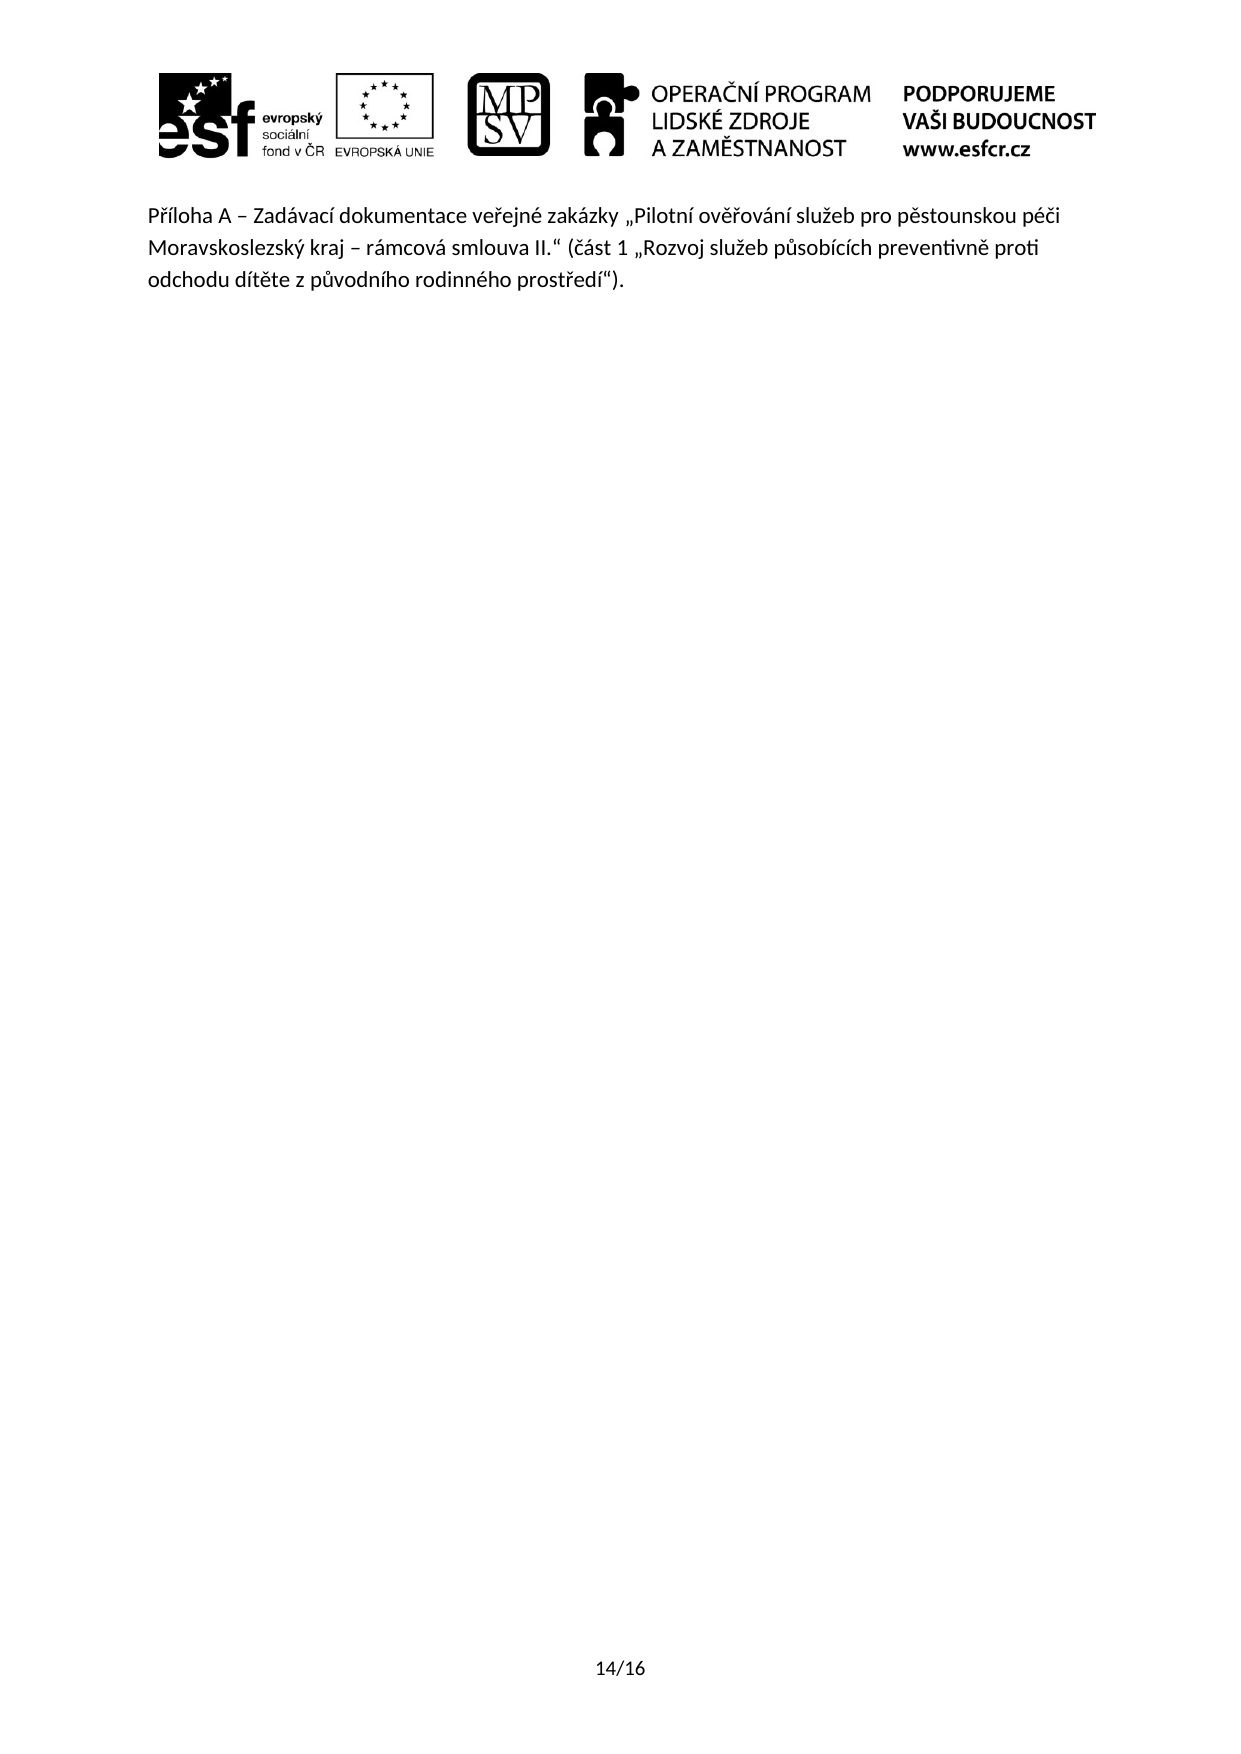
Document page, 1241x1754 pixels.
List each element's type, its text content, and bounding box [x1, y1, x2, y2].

text Příloha A – Zadávací dokumentace veřejné zakázky „Pilotní ověřování služeb pro pěstounskou péči Moravskoslezský kraj – rámcová smlouva II.“ (část 1 „Rozvoj služeb působících preventivně proti odchodu dítěte z původního rodinného prostředí“).Příloha B – Maximální jednotkové nabídkové ceny jednotlivých poskytovatelů [148, 201, 1093, 293]
picture [159, 73, 1096, 162]
